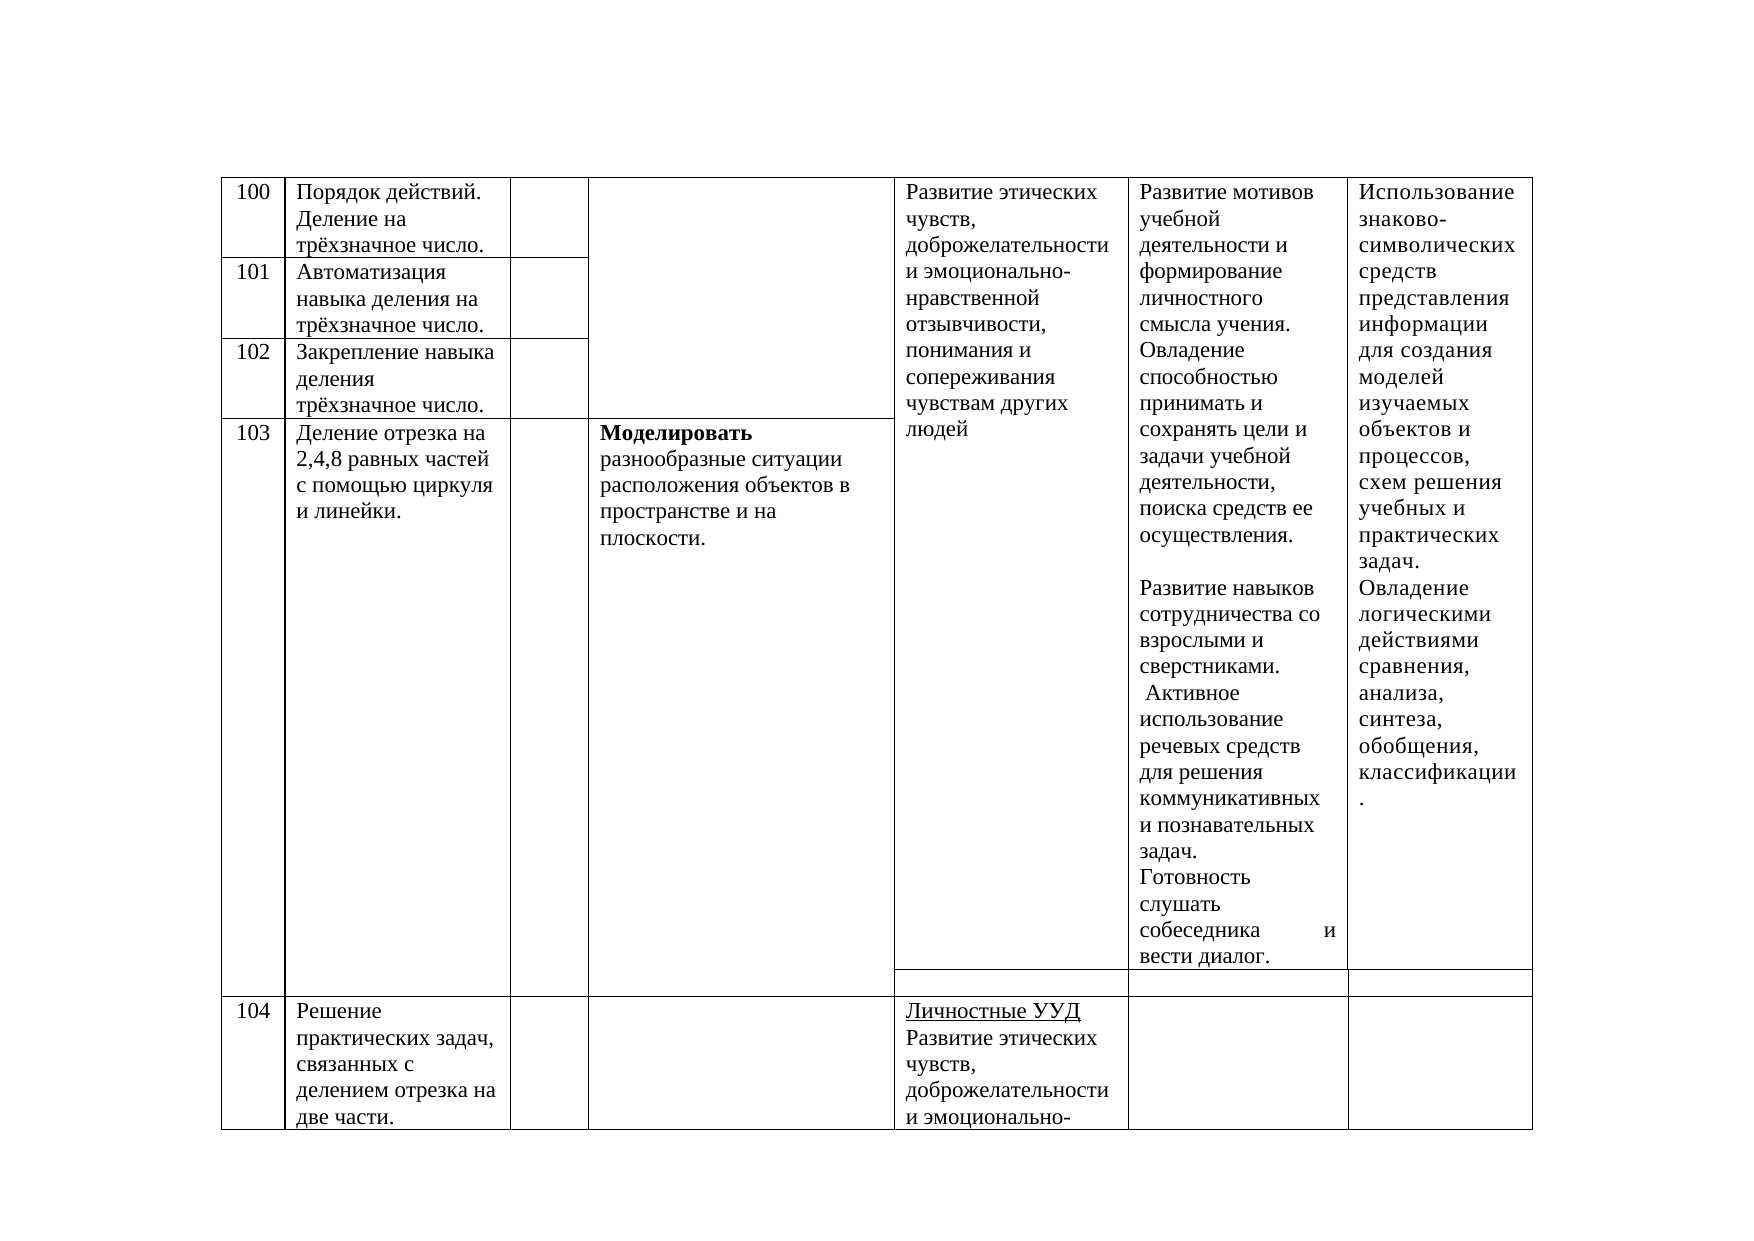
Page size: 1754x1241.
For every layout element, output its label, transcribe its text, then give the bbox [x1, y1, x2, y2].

table_cell Деление отрезка на 2,4,8 равных частей с помощью циркуля и линейки. [286, 419, 510, 996]
table_cell [589, 178, 894, 417]
table_cell Развитие мотивов учебной деятельности и формирование личностного смысла учения. Овладение способностью принимать и сохранять цели и задачи учебной деятельности, поиска средств ее осуществления. Развитие навыков сотрудничества со взрослыми и сверстниками. Активное использование речевых средств для решения коммуникативных и познавательных задач. Готовность слушать собеседника и вести диалог. [1129, 178, 1347, 969]
table_cell 104 [222, 997, 284, 1129]
table_cell Развитие этических чувств, доброжелательности и эмоционально-нравственной отзывчивости, понимания и сопереживания чувствам других людей [895, 178, 1128, 969]
table_cell 102 [222, 339, 284, 417]
table_cell Закрепление навыка деления трёхзначное число. [286, 339, 510, 417]
table_cell [1349, 997, 1532, 1129]
table_cell Порядок действий. Деление на трёхзначное число. [286, 178, 510, 257]
table_cell 103 [222, 419, 284, 996]
table_cell [511, 339, 588, 417]
table_cell 100 [222, 178, 284, 257]
table_cell [511, 997, 588, 1129]
table_cell 101 [222, 258, 284, 337]
table_cell Решение практических задач, связанных с делением отрезка на две части. [286, 997, 510, 1129]
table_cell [895, 997, 1128, 1129]
table_cell Использование знаково-символических средств представления информации для создания моделей изучаемых объектов и процессов, схем решения учебных и практических задач. Овладение логическими действиями сравнения, анализа, синтеза, обобщения, классификации. [1348, 178, 1532, 969]
table_cell [1129, 970, 1348, 996]
table_cell [1349, 970, 1532, 996]
table_cell [895, 970, 1128, 996]
table_cell Автоматизация навыка деления на трёхзначное число. [286, 258, 510, 337]
table_cell [589, 997, 894, 1129]
table_cell [511, 419, 588, 996]
table_cell [511, 258, 588, 337]
table_cell [511, 178, 588, 257]
table_cell [1129, 997, 1348, 1129]
table_cell Моделировать разнообразные ситуации расположения объектов в пространстве и на плоскости. [589, 419, 894, 996]
